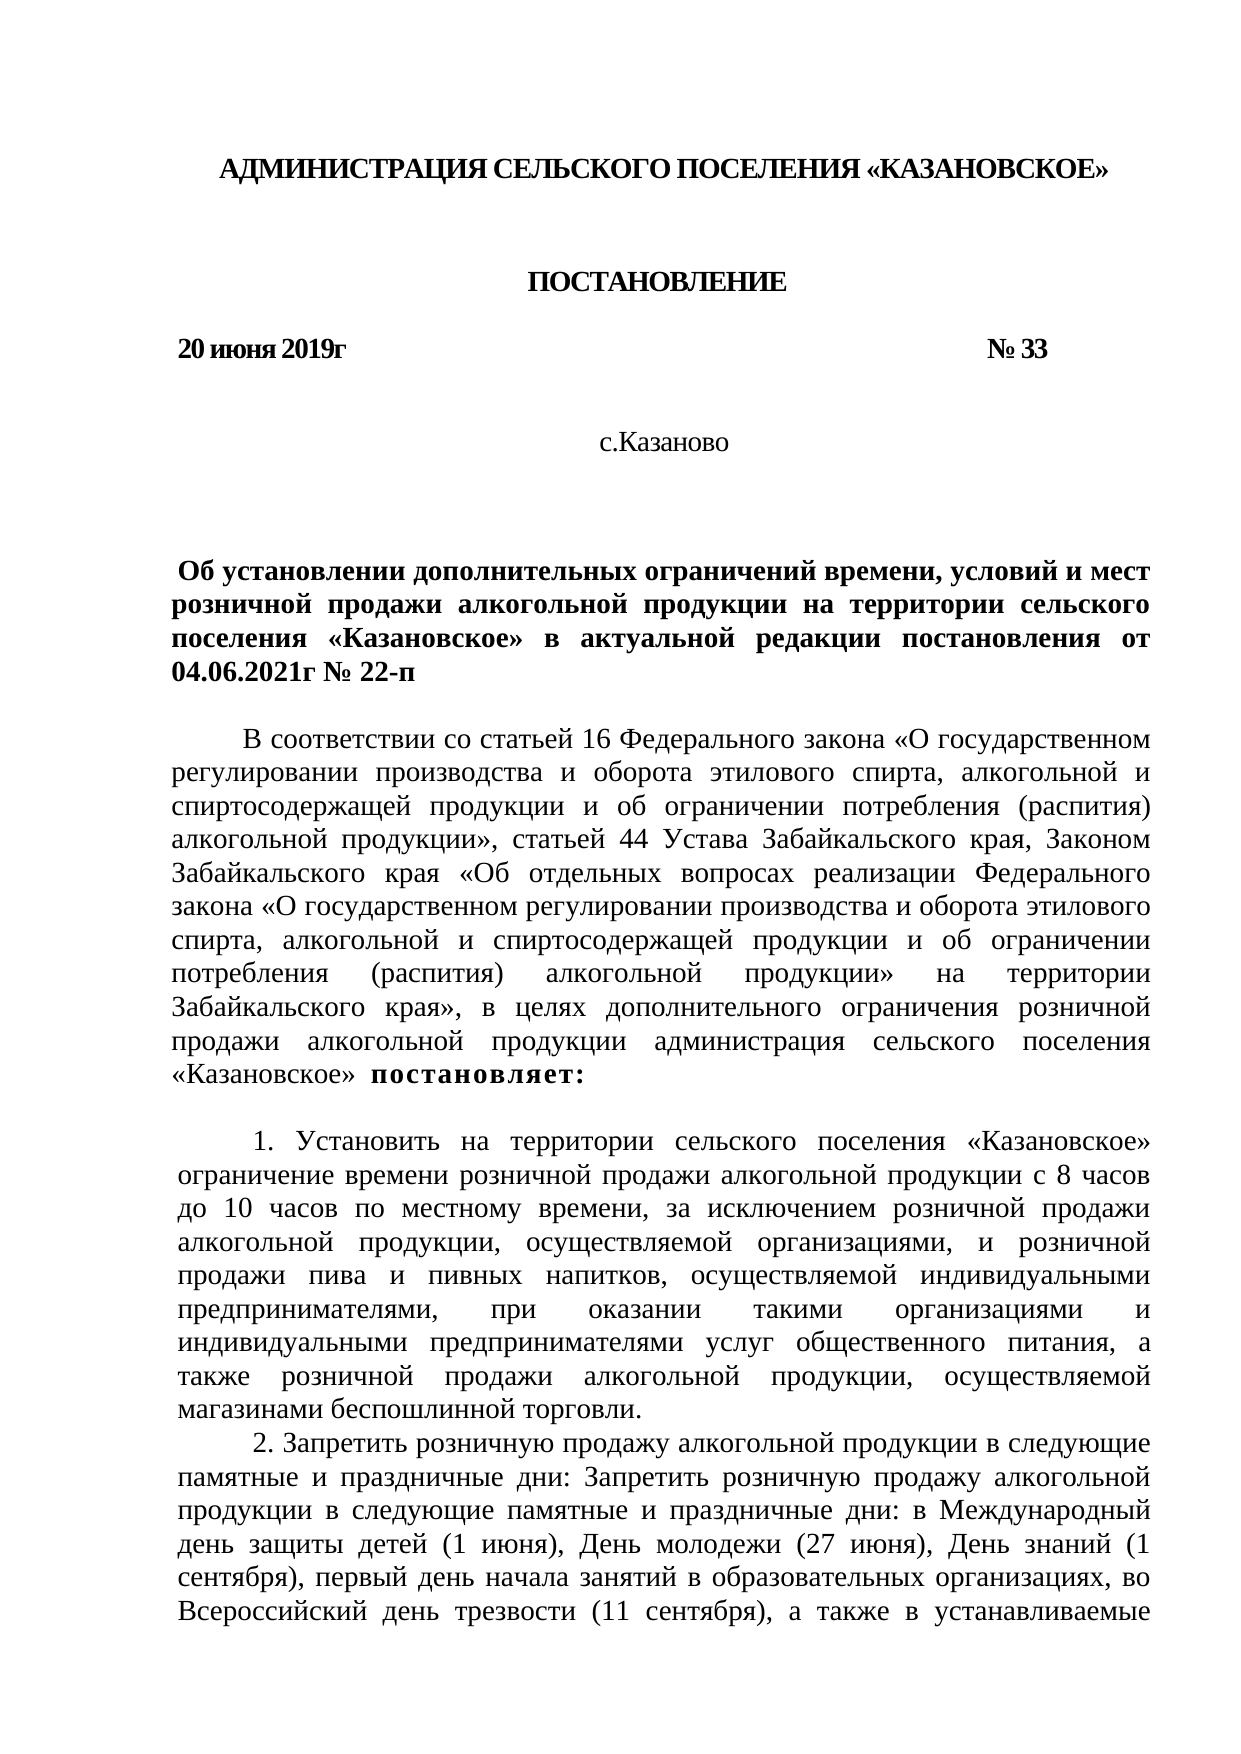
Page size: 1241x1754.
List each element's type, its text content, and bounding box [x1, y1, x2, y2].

text АДМИНИСТРАЦИЯ СЕЛЬСКОГО ПОСЕЛЕНИЯ «КАЗАНОВСКОЕ» [177, 152, 1152, 185]
text с.Казаново [177, 424, 1152, 457]
text ПОСТАНОВЛЕНИЕ [177, 264, 1152, 298]
subtitle Об установлении дополнительных ограничений времени, условий и мест розничной продажи алкогольной продукции на территории сельского поселения «Казановское» в актуальной редакции постановления от 04.06.2021г № 22-п [171, 553, 1151, 687]
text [177, 1425, 1152, 1626]
text В соответствии со статьей 16 Федерального закона «О государственном регулировании производства и оборота этилового спирта, алкогольной и спиртосодержащей продукции и об ограничении потребления (распития) алкогольной продукции», статьей 44 Устава Забайкальского края, Законом Забайкальского края «Об отдельных вопросах реализации Федерального закона «О государственном регулировании производства и оборота этилового спирта, алкогольной и спиртосодержащей продукции и об ограничении потребления (распития) алкогольной продукции» на территории Забайкальского края», в целях дополнительного ограничения розничной продажи алкогольной продукции администрация сельского поселения «Казановское» постановляет: [171, 721, 1152, 1090]
text 20 июня 2019г № 33 [177, 331, 1152, 365]
text 1. Установить на территории сельского поселения «Казановское» ограничение времени розничной продажи алкогольной продукции с 8 часов до 10 часов по местному времени, за исключением розничной продажи алкогольной продукции, осуществляемой организациями, и розничной продажи пива и пивных напитков, осуществляемой индивидуальными предпринимателями, при оказании такими организациями и индивидуальными предпринимателями услуг общественного питания, а также розничной продажи алкогольной продукции, осуществляемой магазинами беспошлинной торговли. [177, 1123, 1152, 1425]
